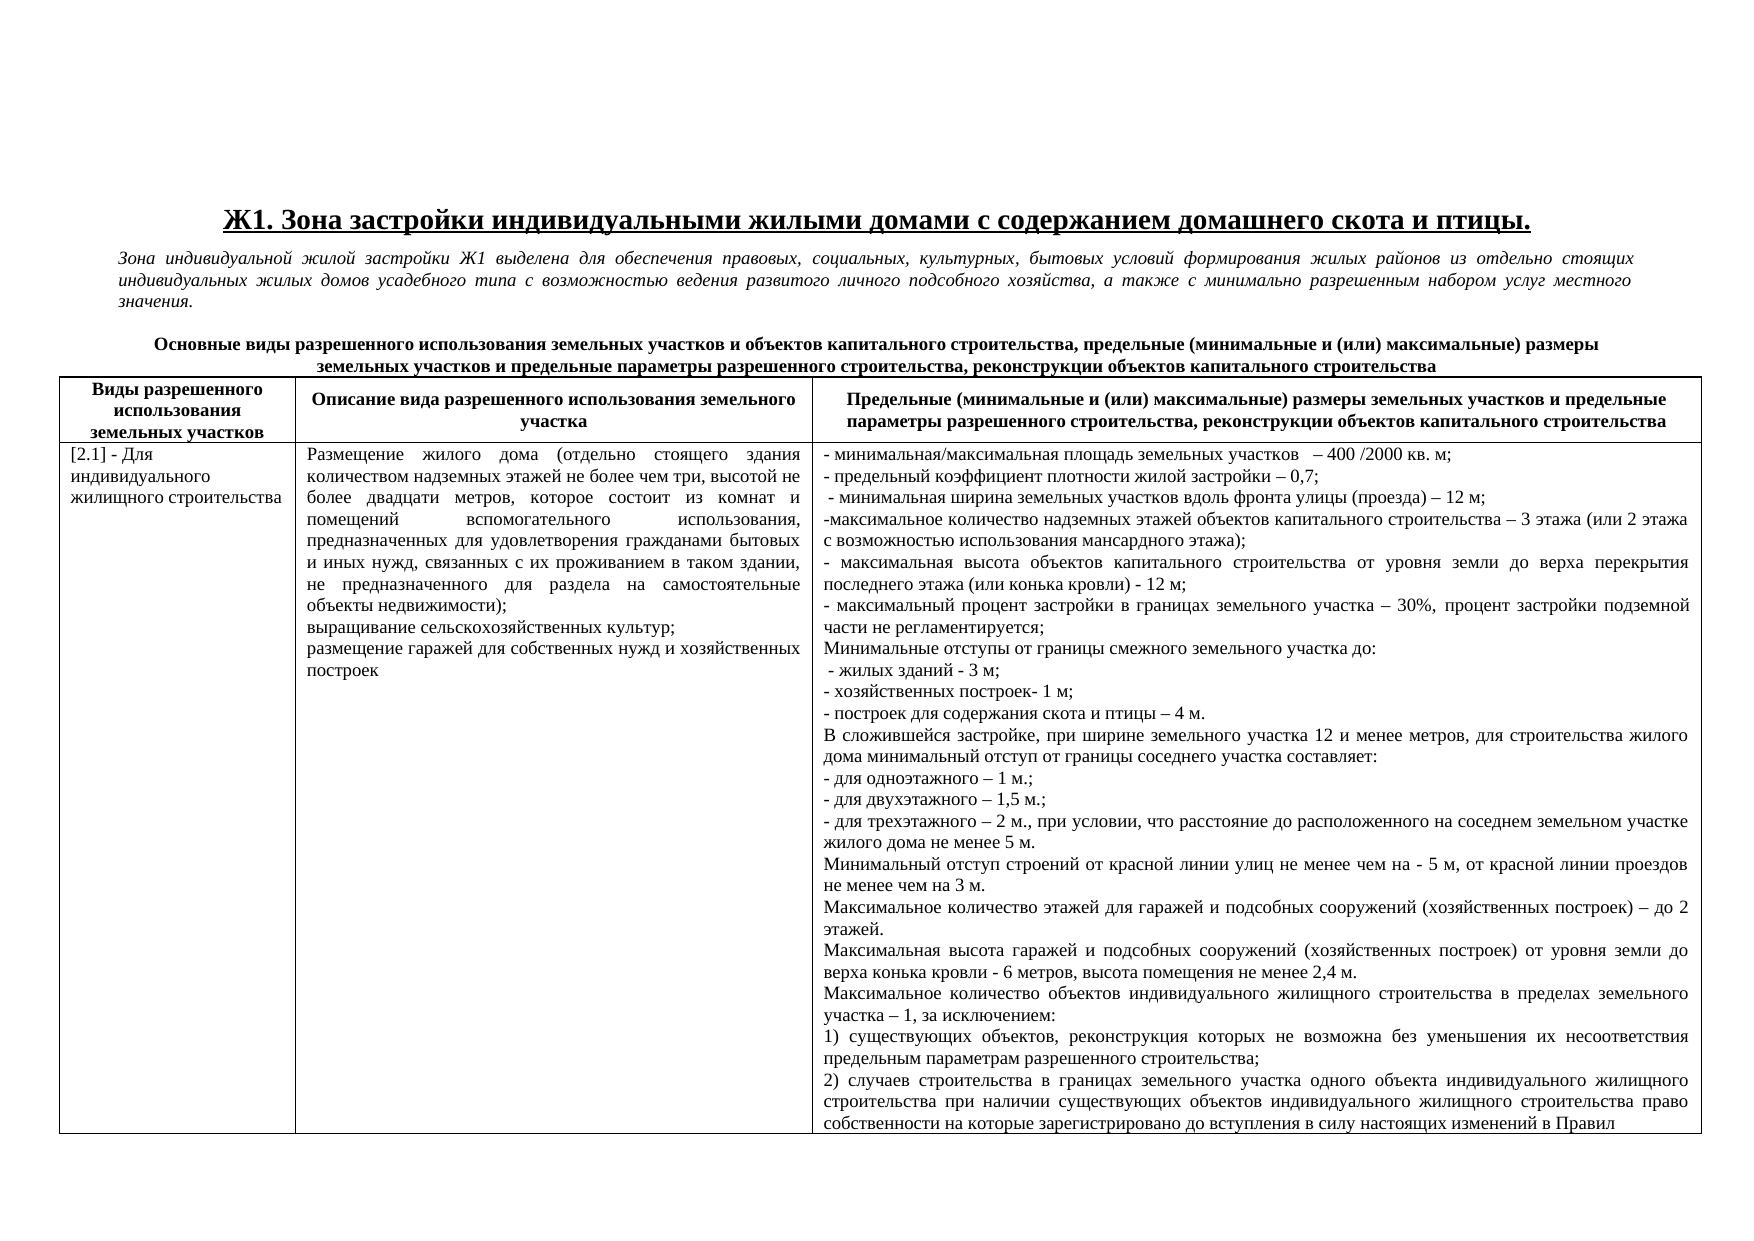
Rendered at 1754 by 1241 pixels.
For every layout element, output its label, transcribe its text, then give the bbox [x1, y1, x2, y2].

table_header Описание вида разрешенного использования земельного участка [296, 378, 812, 442]
table_header Предельные (минимальные и (или) максимальные) размеры земельных участков и предельные параметры разрешенного строительства, реконструкции объектов капитального строительства [813, 378, 1701, 442]
table_header Виды разрешенного использования земельных участков [60, 378, 295, 442]
text Основные виды разрешенного использования земельных участков и объектов капитального строительства, предельные (минимальные и (или) максимальные) размеры земельных участков и предельные параметры разрешенного строительства, реконструкции объектов капитального строительства [118, 333, 1636, 376]
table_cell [60, 443, 295, 1133]
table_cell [813, 443, 1701, 1133]
text Ж1. Зона застройки индивидуальными жилыми домами с содержанием домашнего скота и птицы. [118, 202, 1636, 236]
text Зона индивидуальной жилой застройки Ж1 выделена для обеспечения правовых, социальных, культурных, бытовых условий формирования жилых районов из отдельно стоящих индивидуальных жилых домов усадебного типа с возможностью ведения развитого личного подсобного хозяйства, а также с минимально разрешенным набором услуг местного значения. [118, 247, 1636, 312]
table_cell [296, 443, 812, 1133]
